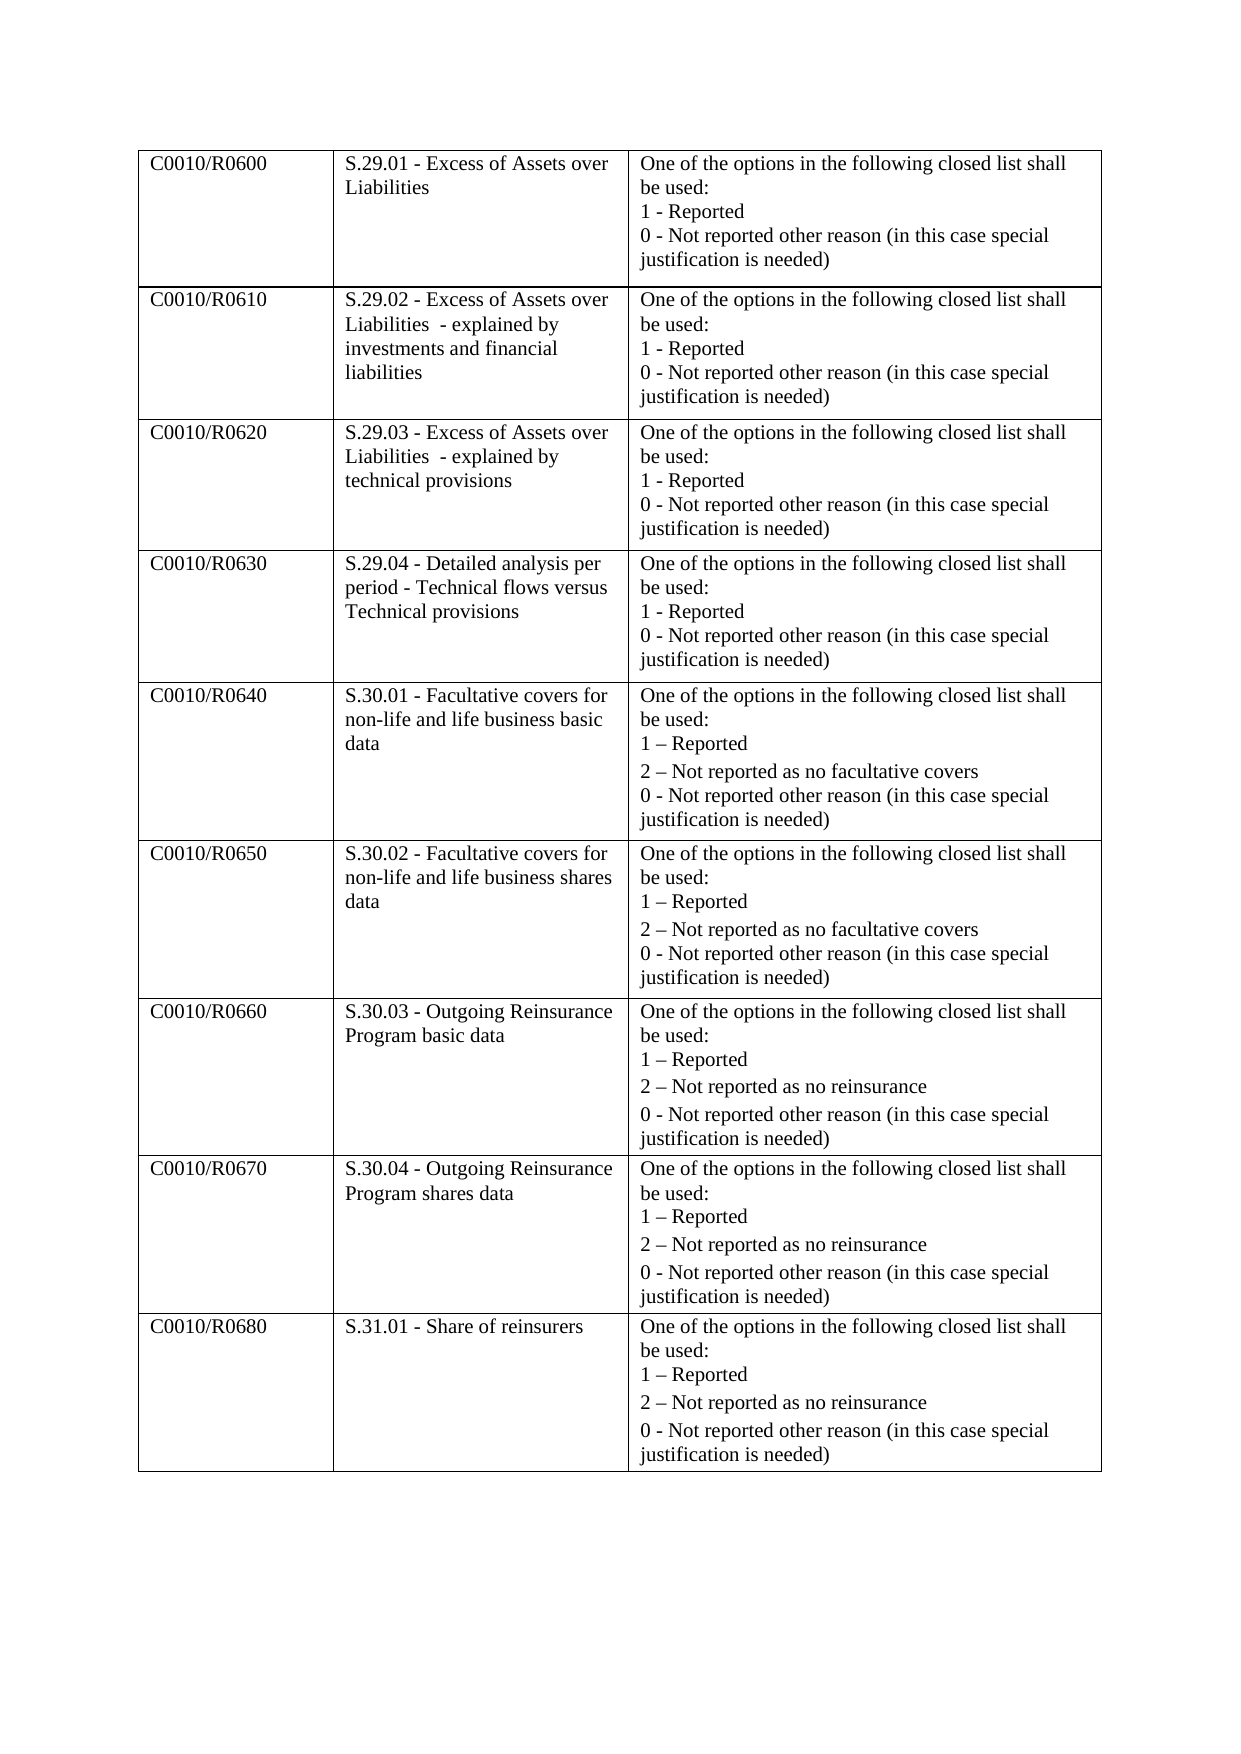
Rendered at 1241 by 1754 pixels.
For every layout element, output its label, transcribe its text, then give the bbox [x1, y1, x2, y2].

table_cell S.29.01 - Excess of Assets over Liabilities [334, 151, 628, 286]
table_cell C0010/R0610 [139, 288, 333, 419]
table_cell C0010/R0620 [139, 420, 333, 550]
table_cell C0010/R0600 [139, 151, 333, 286]
table_cell S.30.03 - Outgoing Reinsurance Program basic data [334, 999, 628, 1155]
table_cell One of the options in the following closed list shall be used: 1 - Reported 0 - Not reported other reason (in this case special justification is needed) [629, 551, 1101, 682]
table_cell C0010/R0650 [139, 841, 333, 997]
table_cell One of the options in the following closed list shall be used: 1 – Reported 2 – Not reported as no reinsurance 0 - Not reported other reason (in this case special justification is needed) [629, 1156, 1101, 1313]
table_cell One of the options in the following closed list shall be used: 1 - Reported 0 - Not reported other reason (in this case special justification is needed) [629, 151, 1101, 286]
table_cell One of the options in the following closed list shall be used: 1 – Reported 2 – Not reported as no facultative covers 0 - Not reported other reason (in this case special justification is needed) [629, 841, 1101, 997]
table_cell One of the options in the following closed list shall be used: 1 – Reported 2 – Not reported as no reinsurance 0 - Not reported other reason (in this case special justification is needed) [629, 1314, 1101, 1471]
table_cell C0010/R0660 [139, 999, 333, 1155]
table_cell C0010/R0680 [139, 1314, 333, 1471]
table_cell S.30.02 - Facultative covers for non-life and life business shares data [334, 841, 628, 997]
table_cell C0010/R0670 [139, 1156, 333, 1313]
table_cell S.29.03 - Excess of Assets over Liabilities - explained by technical provisions [334, 420, 628, 550]
table_cell S.29.02 - Excess of Assets over Liabilities - explained by investments and financial liabilities [334, 288, 628, 419]
table_cell S.31.01 - Share of reinsurers [334, 1314, 628, 1471]
table_cell C0010/R0630 [139, 551, 333, 682]
table_cell One of the options in the following closed list shall be used: 1 - Reported 0 - Not reported other reason (in this case special justification is needed) [629, 420, 1101, 550]
table_cell C0010/R0640 [139, 683, 333, 840]
table_cell S.30.01 - Facultative covers for non-life and life business basic data [334, 683, 628, 840]
table_cell One of the options in the following closed list shall be used: 1 – Reported 2 – Not reported as no reinsurance 0 - Not reported other reason (in this case special justification is needed) [629, 999, 1101, 1155]
table_cell S.30.04 - Outgoing Reinsurance Program shares data [334, 1156, 628, 1313]
table_cell S.29.04 - Detailed analysis per period - Technical flows versus Technical provisions [334, 551, 628, 682]
table_cell One of the options in the following closed list shall be used: 1 – Reported 2 – Not reported as no facultative covers 0 - Not reported other reason (in this case special justification is needed) [629, 683, 1101, 840]
table_cell One of the options in the following closed list shall be used: 1 - Reported 0 - Not reported other reason (in this case special justification is needed) [629, 288, 1101, 419]
